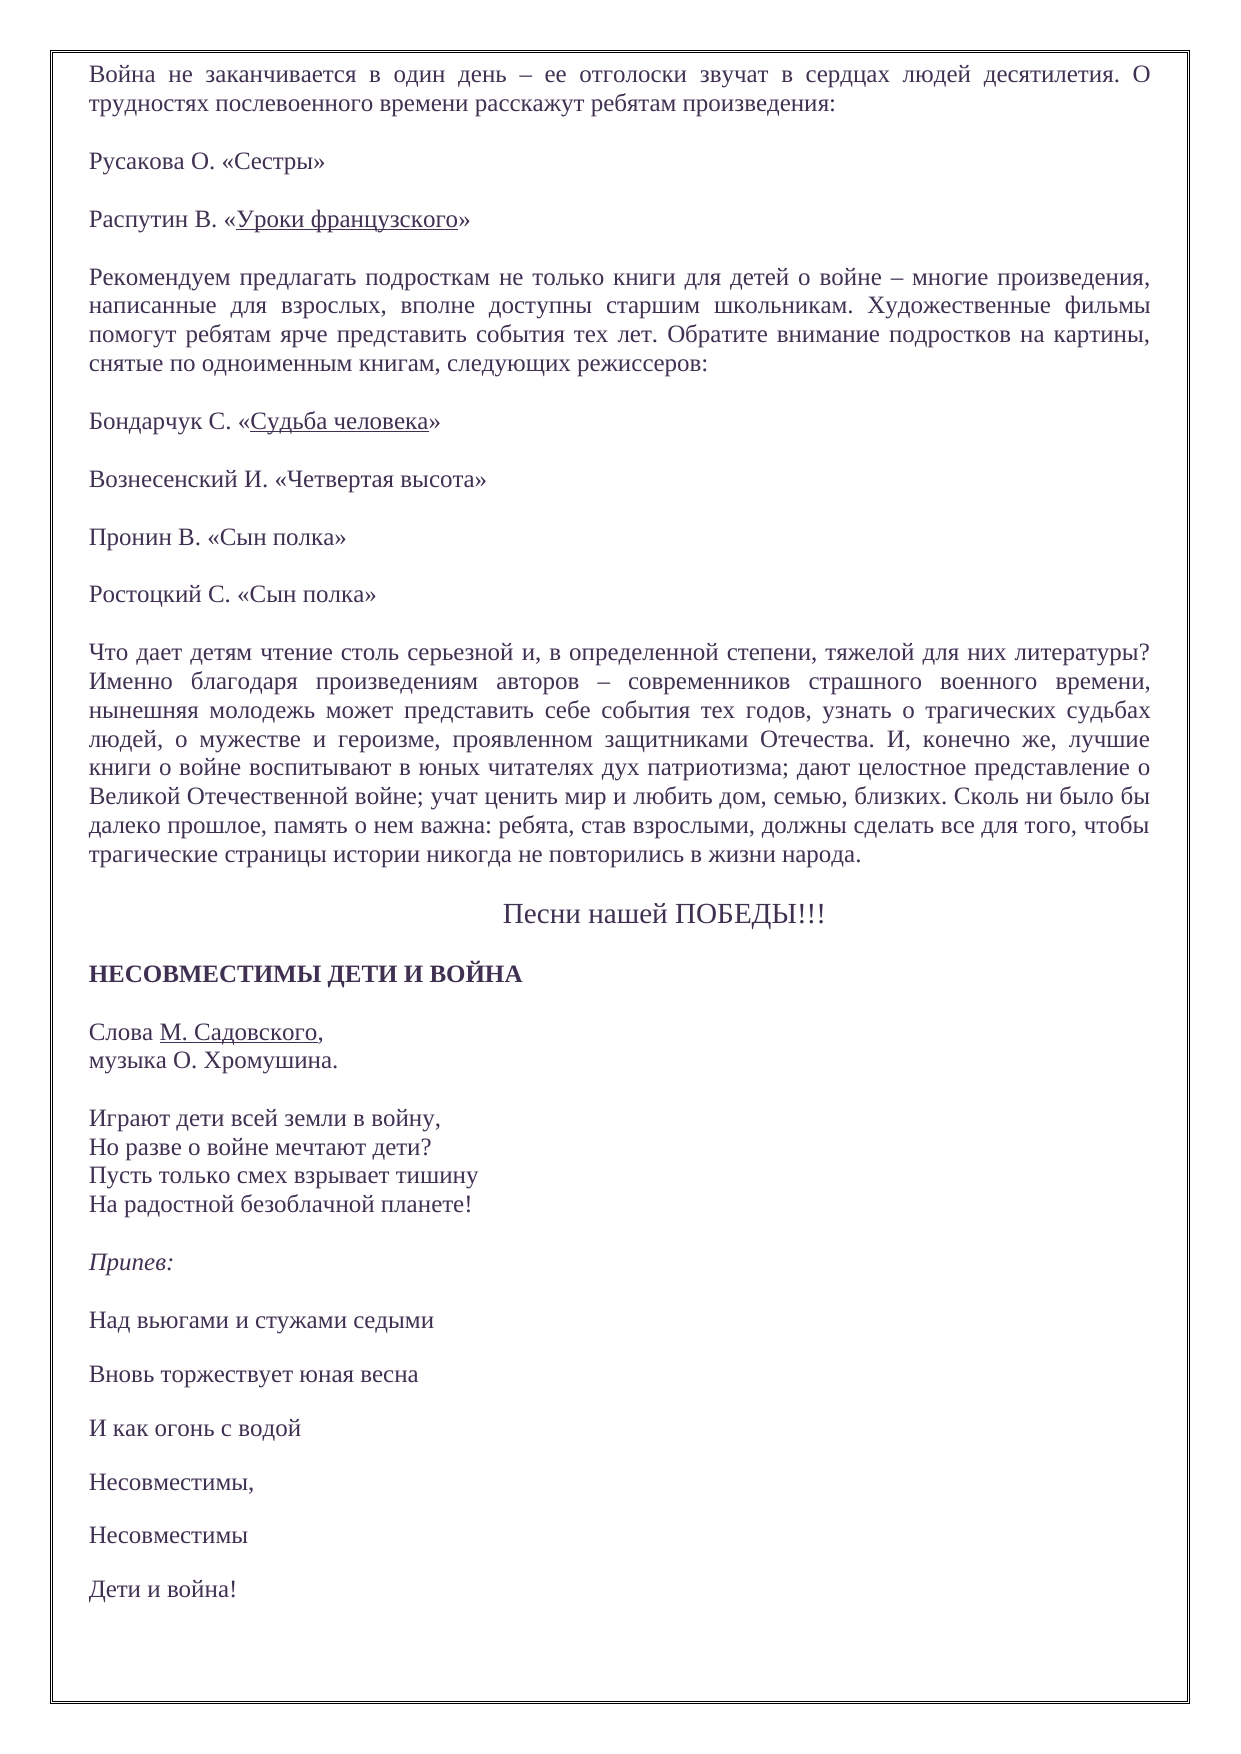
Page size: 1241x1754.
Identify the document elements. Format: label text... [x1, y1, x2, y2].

text Несовместимы [88, 1521, 1152, 1549]
text Припев: [88, 1247, 1152, 1276]
text Вновь торжествует юная весна [88, 1359, 1152, 1388]
text Что дает детям чтение столь серьезной и, в определенной степени, тяжелой для них литературы? Именно благодаря произведениям авторов – современников страшного военного времени, нынешняя молодежь может представить себе события тех годов, узнать о трагических судьбах людей, о мужестве и героизме, проявленном защитниками Отечества. И, конечно же, лучшие книги о войне воспитывают в юных читателях дух патриотизма; дают целостное представление о Великой Отечественной войне; учат ценить мир и любить дом, семью, близких. Сколь ни было бы далеко прошлое, память о нем важна: ребята, став взрослыми, должны сделать все для того, чтобы трагические страницы истории никогда не повторились в жизни народа. [88, 637, 1152, 867]
text Дети и война! [88, 1574, 1152, 1603]
text Песни нашей ПОБЕДЫ!!! [177, 897, 1152, 930]
text Бондарчук С. «Судьба человека» [88, 406, 1152, 434]
text Несовместимы, [88, 1467, 1152, 1495]
text Война не заканчивается в один день – ее отголоски звучат в сердцах людей десятилетия. О трудностях послевоенного времени расскажут ребятам произведения: [88, 59, 1152, 117]
text Русакова О. «Сестры» [88, 146, 1152, 174]
text Пронин В. «Сын полка» [88, 522, 1152, 550]
text Над вьюгами и стужами седыми [88, 1305, 1152, 1334]
text И как огонь с водой [88, 1413, 1152, 1442]
text Вознесенский И. «Четвертая высота» [88, 464, 1152, 492]
text Распутин В. «Уроки французского» [88, 204, 1152, 232]
text Ростоцкий С. «Сын полка» [88, 579, 1152, 608]
text НЕСОВМЕСТИМЫ ДЕТИ И ВОЙНА Слова М. Садовского, музыка О. Хромушина. Играют дети всей земли в войну, Но разве о войне мечтают дети? Пусть только смех взрывает тишину На радостной безоблачной планете! [88, 959, 1152, 1218]
text Рекомендуем предлагать подросткам не только книги для детей о войне – многие произведения, написанные для взрослых, вполне доступны старшим школьникам. Художественные фильмы помогут ребятам ярче представить события тех лет. Обратите внимание подростков на картины, снятые по одноименным книгам, следующих режиссеров: [88, 262, 1152, 377]
